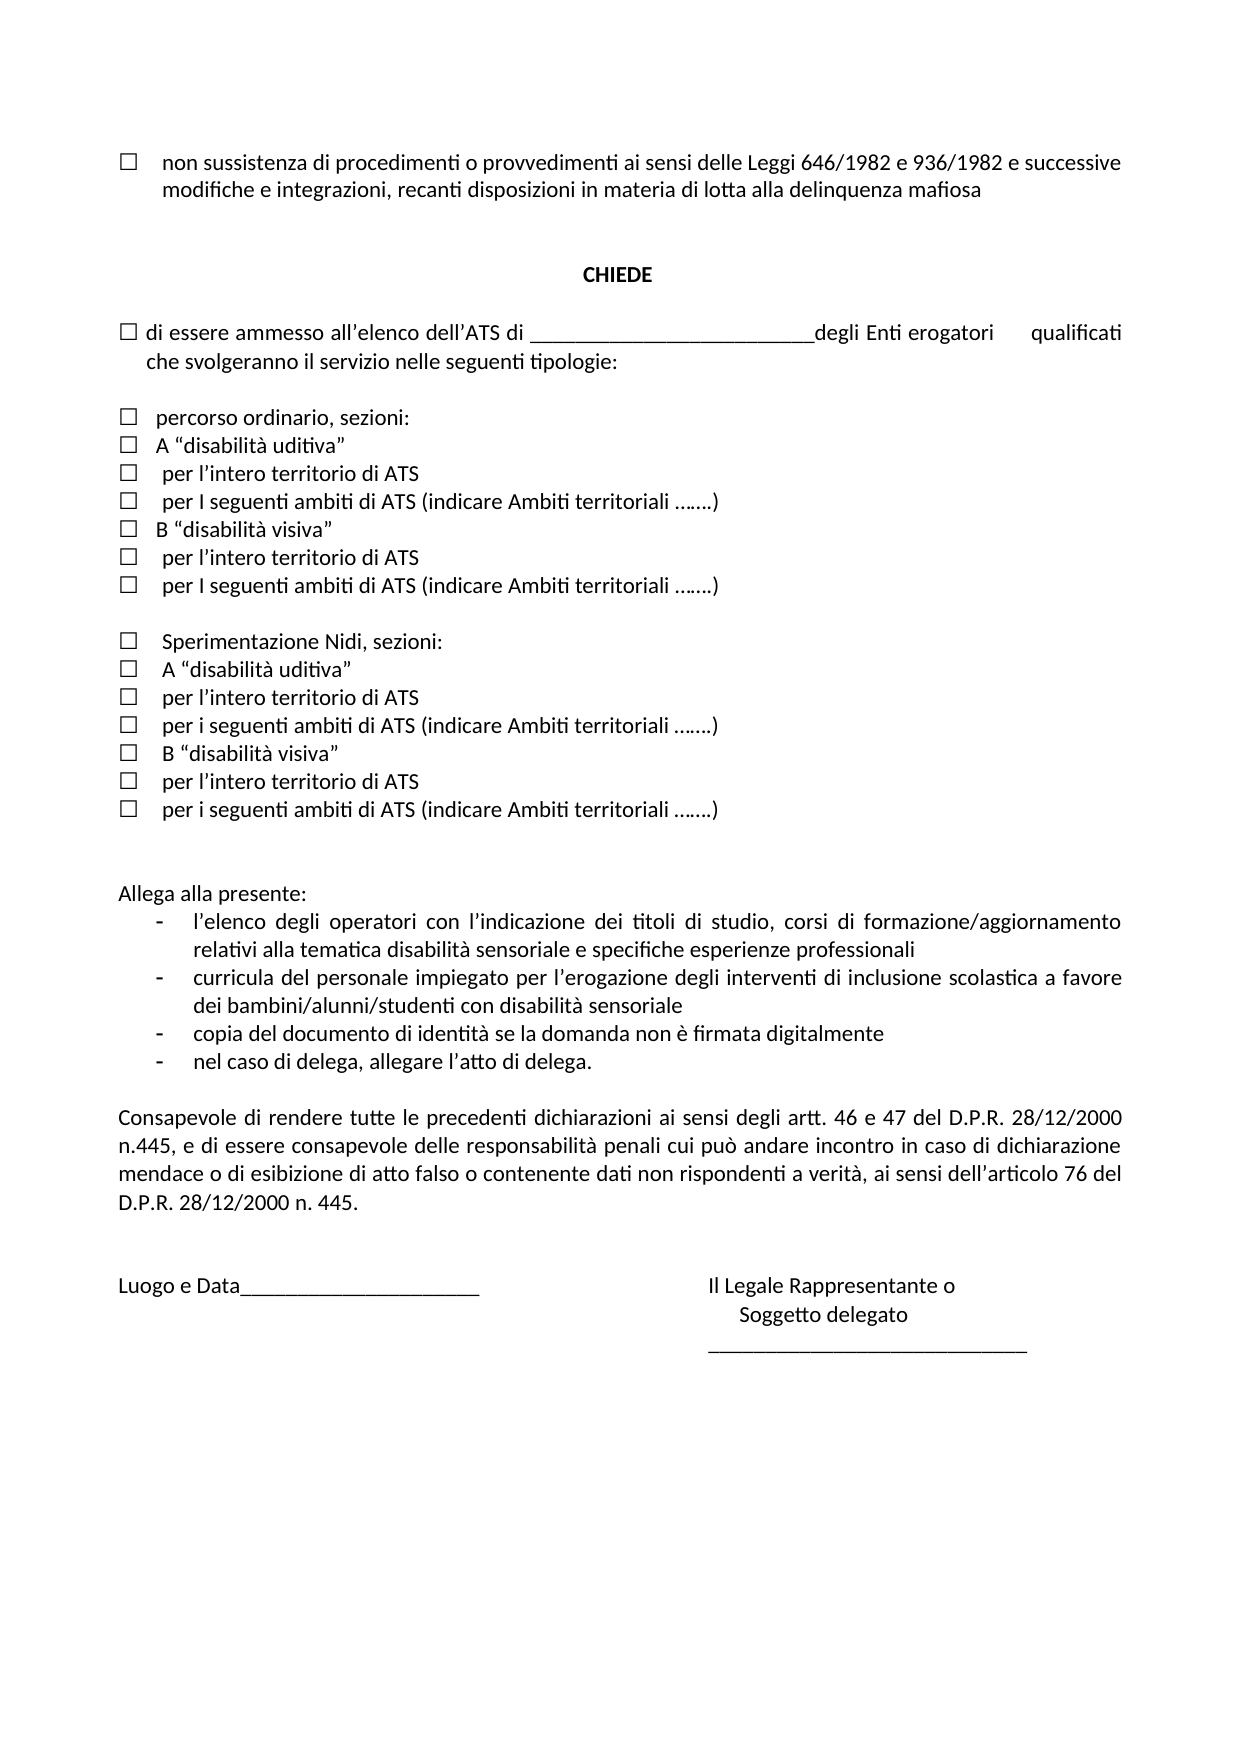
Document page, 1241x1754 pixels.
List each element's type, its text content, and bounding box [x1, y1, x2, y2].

text Soggetto delegato [708, 1300, 1122, 1328]
text ​​☐ percorso ordinario, sezioni: [118, 403, 1122, 431]
text CHIEDE [118, 260, 1122, 288]
text ☐ B “disabilità visiva” [118, 739, 1122, 767]
text ​​☐​ per i seguenti ambiti di ATS (indicare Ambiti territoriali …….) [118, 795, 1122, 823]
text Allega alla presente: [118, 879, 1122, 907]
text ​​☐​ per I seguenti ambiti di ATS (indicare Ambiti territoriali …….) [118, 487, 1122, 515]
text ​​☐​ per l’intero territorio di ATS [118, 459, 1122, 487]
list l’elenco degli operatori con l’indicazione dei titoli di studio, corsi di formazione/aggiornamento relativi alla tematica disabilità sensoriale e specifiche esperienze professionali [156, 907, 1122, 963]
text ​​☐​ per i seguenti ambiti di ATS (indicare Ambiti territoriali …….) [118, 711, 1122, 739]
text ☐​ per l’intero territorio di ATS [118, 683, 1122, 711]
text ​​☐​ per l’intero territorio di ATS [118, 767, 1122, 795]
list curricula del personale impiegato per l’erogazione degli interventi di inclusione scolastica a favore dei bambini/alunni/studenti con disabilità sensoriale [156, 963, 1122, 1019]
text Luogo e Data_____________________ Il Legale Rappresentante o [118, 1272, 1122, 1300]
text ☐​ per l’intero territorio di ATS [118, 543, 1122, 571]
text ​​☐​ per I seguenti ambiti di ATS (indicare Ambiti territoriali …….) [118, 571, 1122, 599]
text ☐ A “disabilità uditiva” [118, 655, 1122, 683]
text ☐ B “disabilità visiva” [118, 515, 1122, 543]
text ☐ A “disabilità uditiva” [118, 431, 1122, 459]
text ​​☐​ Sperimentazione Nidi, sezioni: [118, 627, 1122, 655]
list nel caso di delega, allegare l’atto di delega. [156, 1047, 1122, 1076]
list copia del documento di identità se la domanda non è firmata digitalmente [156, 1019, 1122, 1047]
text Consapevole di rendere tutte le precedenti dichiarazioni ai sensi degli artt. 46 e 47 del D.P.R. 28/12/2000 n.445, e di essere consapevole delle responsabilità penali cui può andare incontro in caso di dichiarazione mendace o di esibizione di atto falso o contenente dati non rispondenti a verità, ai sensi dell’articolo 76 del D.P.R. 28/12/2000 n. 445. [118, 1103, 1122, 1216]
text ____________________________ [708, 1328, 1122, 1356]
text ​​☐​ non sussistenza di procedimenti o provvedimenti ai sensi delle Leggi 646/1982 e 936/1982 e successive modifiche e integrazioni, recanti disposizioni in materia di lotta alla delinquenza mafiosa [118, 148, 1122, 204]
text ​☐ di essere ammesso all’elenco dell’ATS di _________________________degli Enti erogatori qualificati che svolgeranno il servizio nelle seguenti tipologie: [118, 316, 1122, 375]
